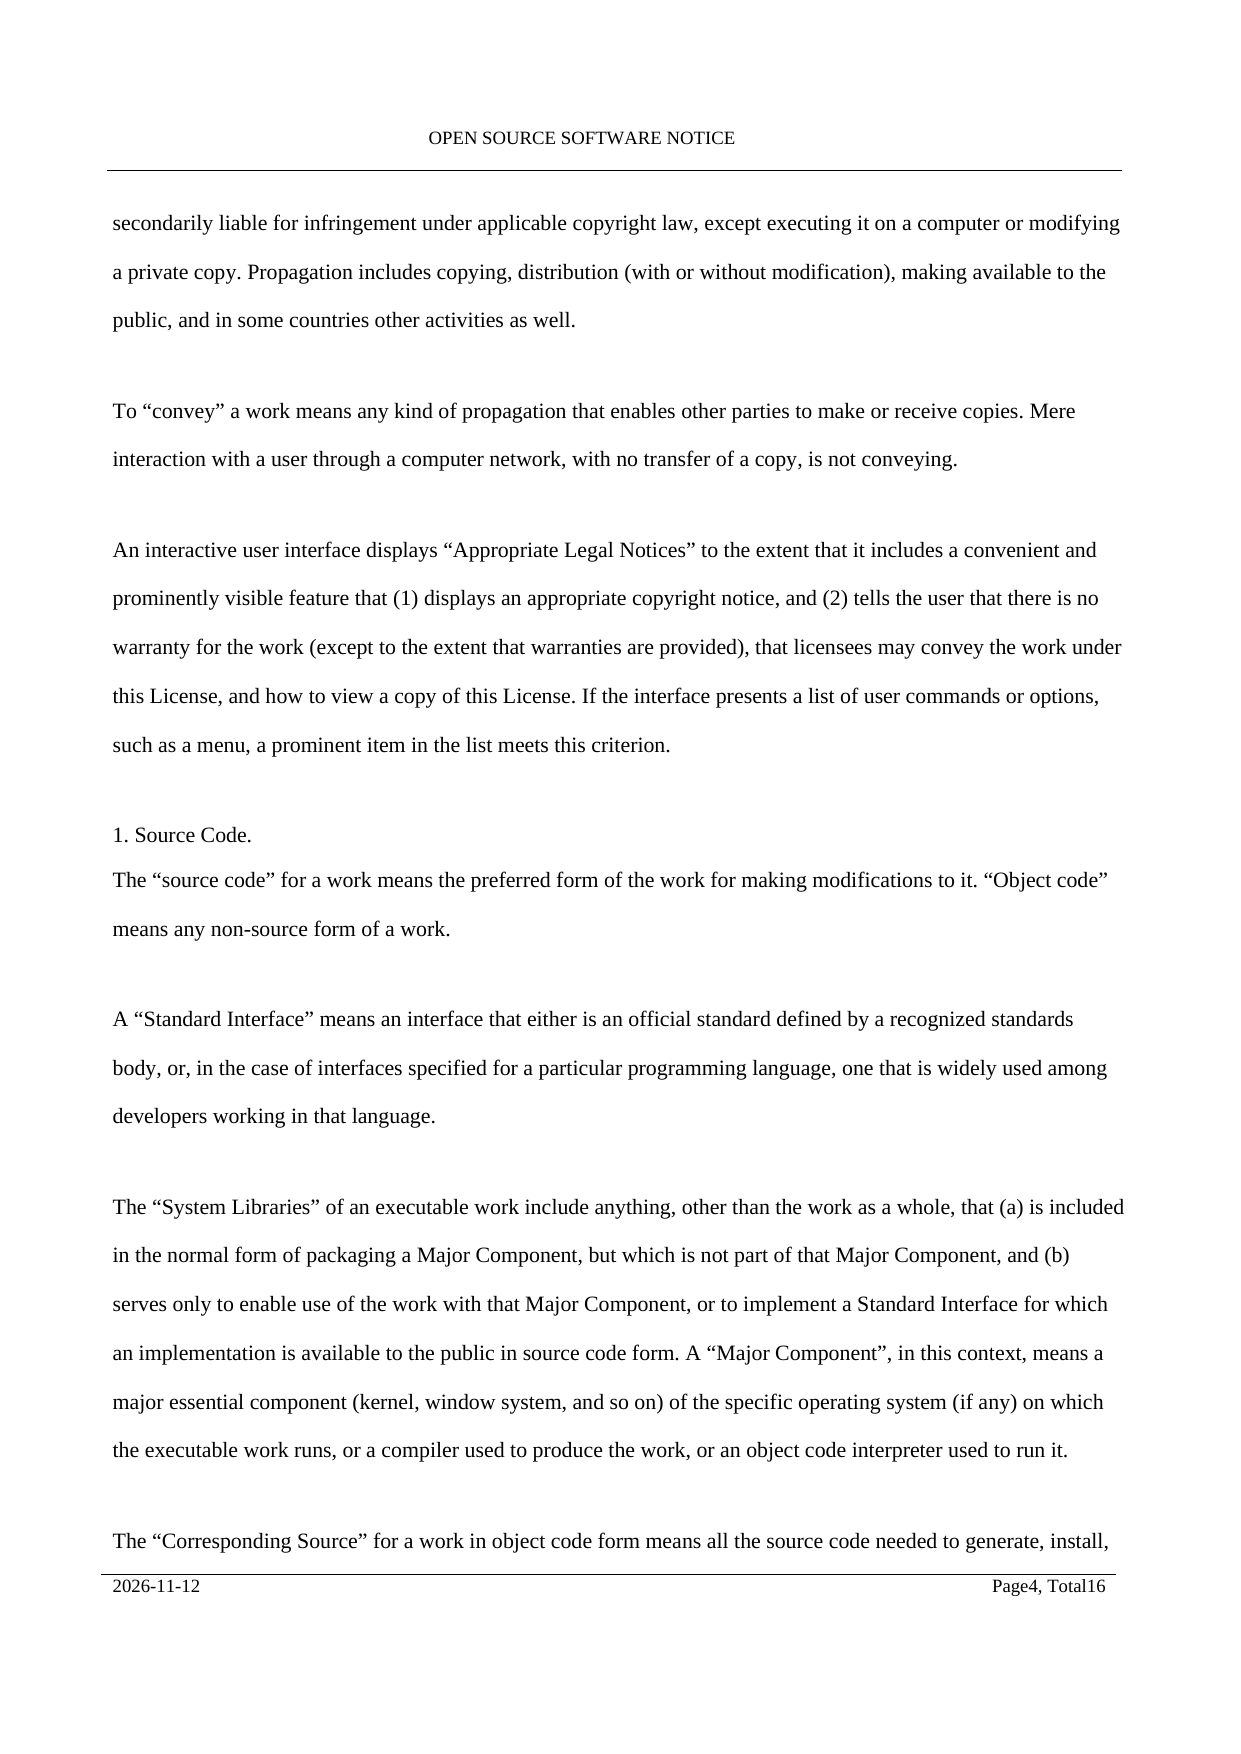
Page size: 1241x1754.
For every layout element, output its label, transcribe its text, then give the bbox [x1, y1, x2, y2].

text 1. Source Code. [112, 818, 1128, 851]
text The “System Libraries” of an executable work include anything, other than the work as a whole, that (a) is included in the normal form of packaging a Major Component, but which is not part of that Major Component, and (b) serves only to enable use of the work with that Major Component, or to implement a Standard Interface for which an implementation is available to the public in source code form. A “Major Component”, in this context, means a major essential component (kernel, window system, and so on) of the specific operating system (if any) on which the executable work runs, or a compiler used to produce the work, or an object code interpreter used to run it. [112, 1190, 1128, 1466]
text A “Standard Interface” means an interface that either is an official standard defined by a recognized standards body, or, in the case of interfaces specified for a particular programming language, one that is widely used among developers working in that language. [112, 1002, 1128, 1132]
text To “convey” a work means any kind of propagation that enables other parties to make or receive copies. Mere interaction with a user through a computer network, with no transfer of a copy, is not conveying. [112, 394, 1128, 475]
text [112, 1524, 1128, 1556]
text The “source code” for a work means the preferred form of the work for making modifications to it. “Object code” means any non-source form of a work. [112, 863, 1128, 944]
text An interactive user interface displays “Appropriate Legal Notices” to the extent that it includes a convenient and prominently visible feature that (1) displays an appropriate copyright notice, and (2) tells the user that there is no warranty for the work (except to the extent that warranties are provided), that licensees may convey the work under this License, and how to view a copy of this License. If the interface presents a list of user commands or options, such as a menu, a prominent item in the list meets this criterion. [112, 533, 1128, 761]
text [112, 206, 1128, 336]
